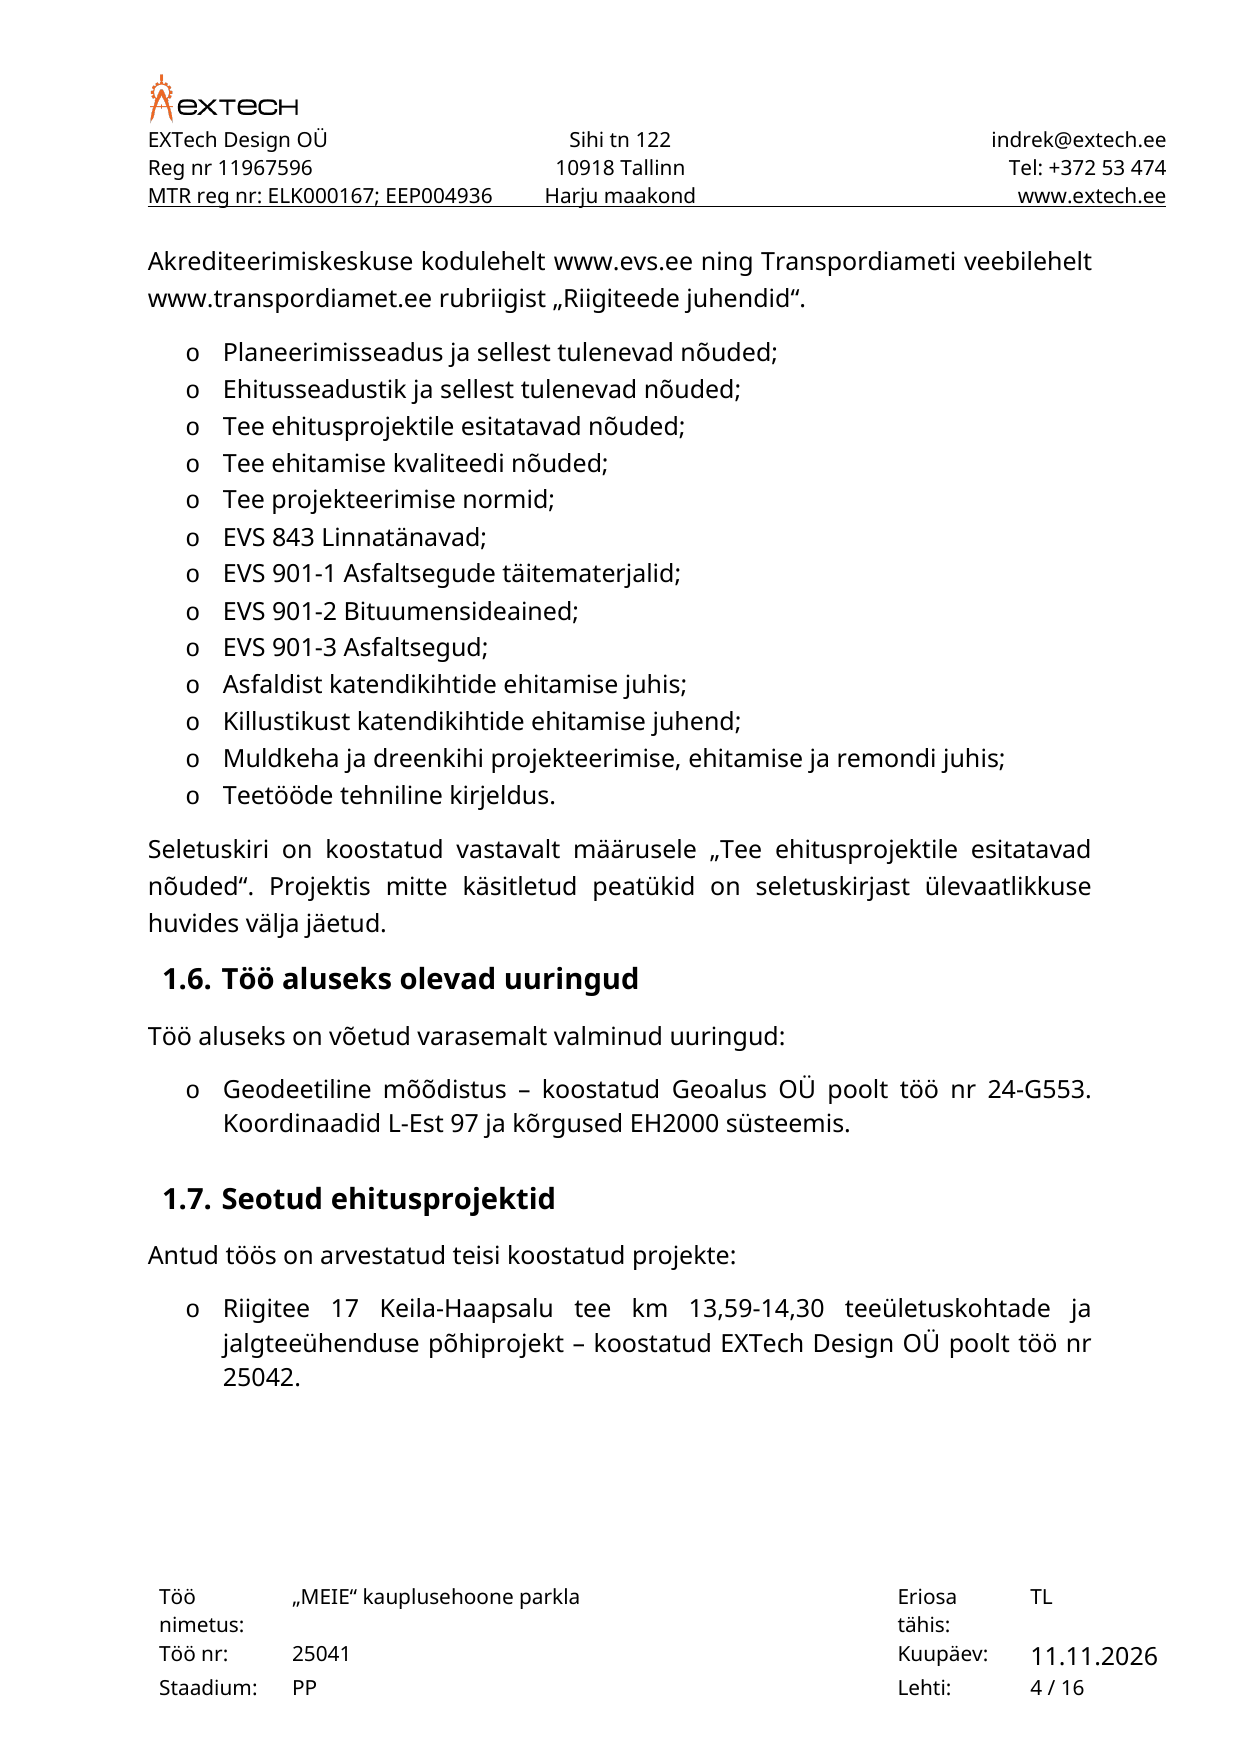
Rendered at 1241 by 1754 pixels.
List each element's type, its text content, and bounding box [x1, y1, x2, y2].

list Planeerimisseadus ja sellest tulenevad nõuded; [185, 334, 1093, 368]
list Teetööde tehniline kirjeldus. [185, 778, 1093, 812]
list EVS 901-3 Asfaltsegud; [185, 630, 1093, 664]
subtitle Töö aluseks olevad uuringud [162, 959, 1093, 998]
text Töö aluseks on võetud varasemalt valminud uuringud: [148, 1018, 1093, 1052]
text Seletuskiri on koostatud vastavalt määrusele „Tee ehitusprojektile esitatavad nõuded“. Projektis mitte käsitletud peatükid on seletuskirjast ülevaatlikkuse huvides välja jäetud. [148, 832, 1093, 939]
list Riigitee 17 Keila-Haapsalu tee km 13,59-14,30 teeületuskohtade ja jalgteeühenduse põhiprojekt – koostatud EXTech Design OÜ poolt töö nr 25042. [185, 1291, 1093, 1393]
list Tee ehitusprojektile esitatavad nõuded; [185, 408, 1093, 442]
list Ehitusseadustik ja sellest tulenevad nõuded; [185, 371, 1093, 406]
picture [147, 73, 300, 125]
list Killustikust katendikihtide ehitamise juhend; [185, 704, 1093, 738]
list Tee projekteerimise normid; [185, 482, 1093, 516]
list EVS 843 Linnatänavad; [185, 519, 1093, 553]
subtitle Seotud ehitusprojektid [162, 1178, 1093, 1218]
list Asfaldist katendikihtide ehitamise juhis; [185, 667, 1093, 701]
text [148, 244, 1093, 315]
list Geodeetiline mõõdistus – koostatud Geoalus OÜ poolt töö nr 24-G553. Koordinaadid L-Est 97 ja kõrgused EH2000 süsteemis. [185, 1072, 1093, 1140]
list Tee ehitamise kvaliteedi nõuded; [185, 445, 1093, 479]
list EVS 901-2 Bituumensideained; [185, 593, 1093, 627]
list Muldkeha ja dreenkihi projekteerimise, ehitamise ja remondi juhis; [185, 741, 1093, 775]
text Antud töös on arvestatud teisi koostatud projekte: [148, 1238, 1093, 1272]
list EVS 901-1 Asfaltsegude täitematerjalid; [185, 556, 1093, 590]
